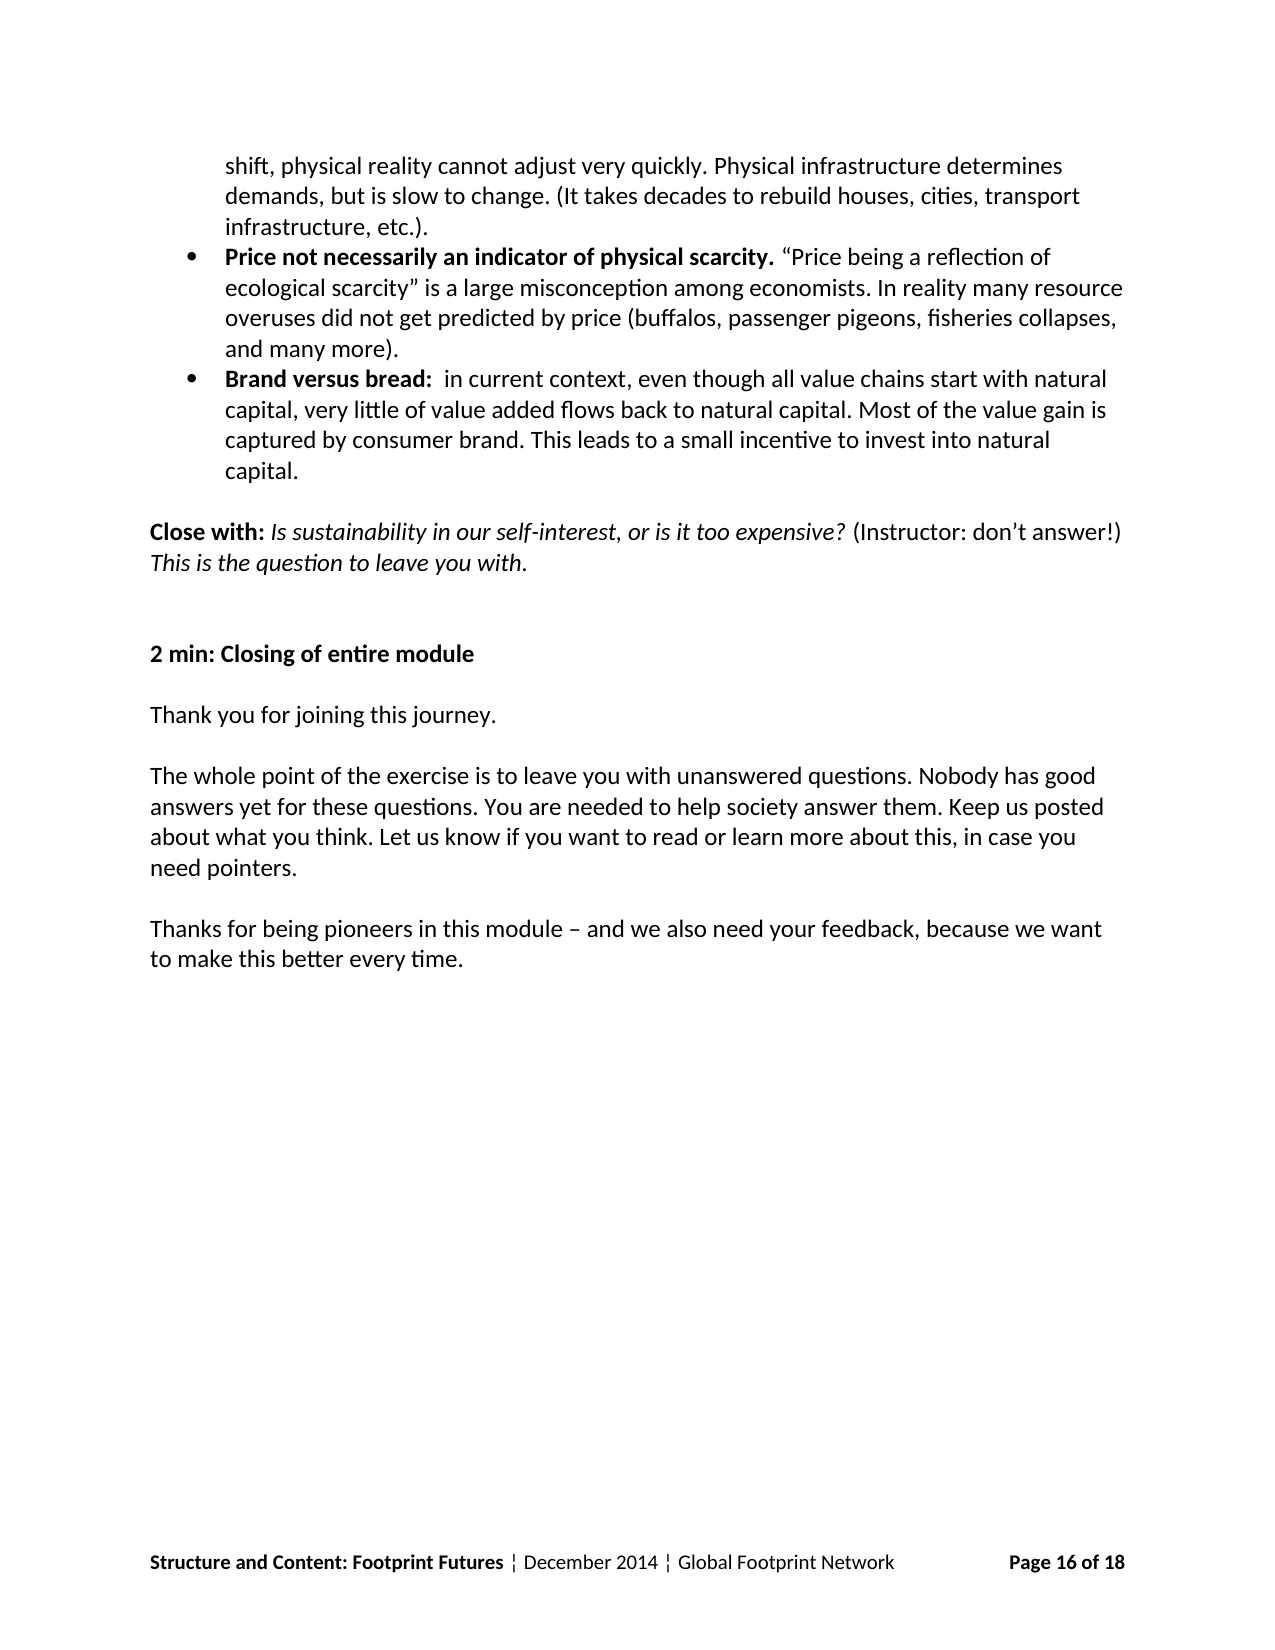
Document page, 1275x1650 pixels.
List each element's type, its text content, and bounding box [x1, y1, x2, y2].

list Brand versus bread: in current context, even though all value chains start with natural capital, very little of value added flows back to natural capital. Most of the value gain is captured by consumer brand. This leads to a small incentive to invest into natural capital. [187, 364, 1125, 486]
text 2 min: Closing of entire module [150, 638, 1125, 669]
list Price not necessarily an indicator of physical scarcity. “Price being a reflection of ecological scarcity” is a large misconception among economists. In reality many resource overuses did not get predicted by price (buffalos, passenger pigeons, fisheries collapses, and many more). [187, 242, 1125, 364]
text Close with: Is sustainability in our self-interest, or is it too expensive? (Instructor: don’t answer!) This is the question to leave you with. [150, 516, 1125, 577]
text Thank you for joining this journey. [150, 699, 1125, 730]
text The whole point of the exercise is to leave you with unanswered questions. Nobody has good answers yet for these questions. You are needed to help society answer them. Keep us posted about what you think. Let us know if you want to read or learn more about this, in case you need pointers. [150, 760, 1125, 882]
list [187, 150, 1125, 242]
text Thanks for being pioneers in this module – and we also need your feedback, because we want to make this better every time. [150, 913, 1125, 974]
